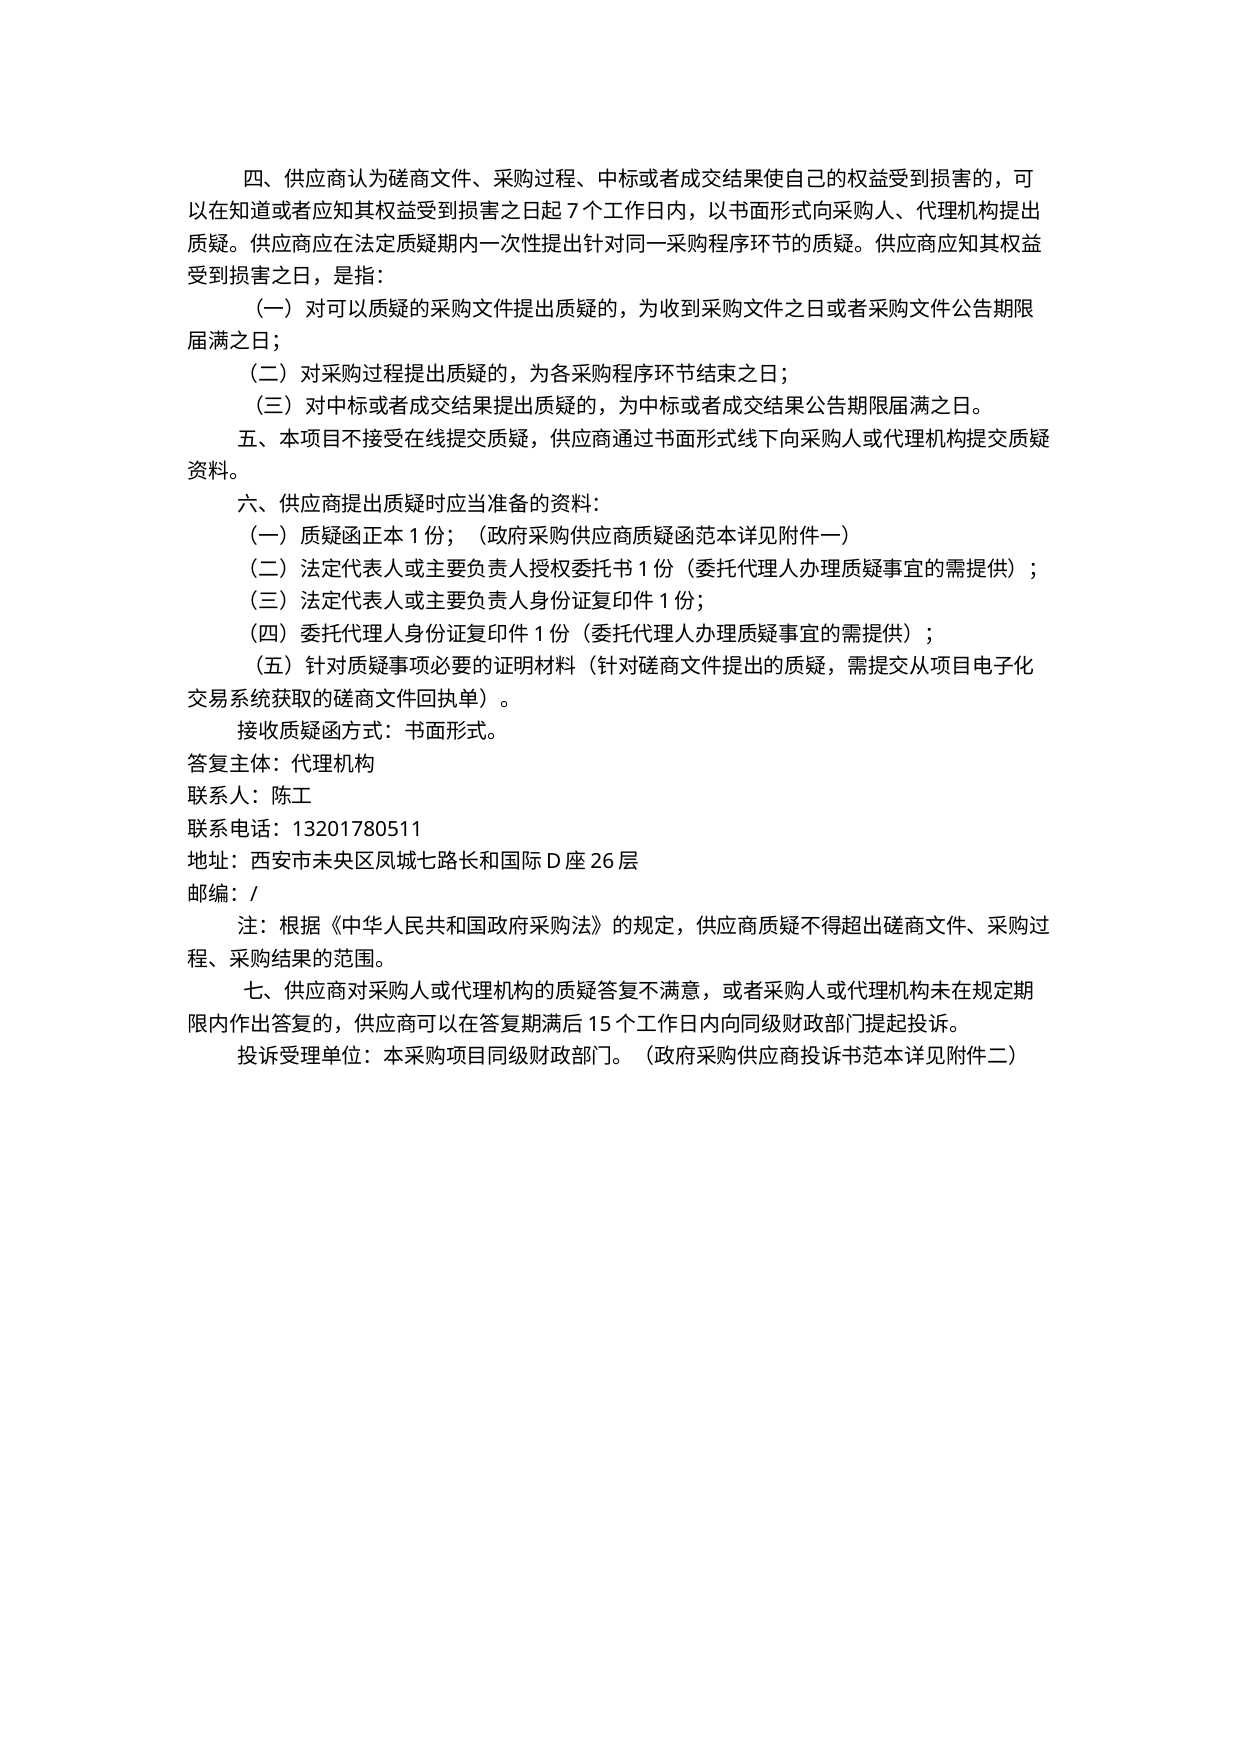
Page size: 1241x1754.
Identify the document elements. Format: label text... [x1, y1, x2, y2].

text 联系电话：13201780511 [187, 812, 1053, 844]
text 接收质疑函方式：书面形式。 [187, 714, 1053, 747]
text 地址：西安市未央区凤城七路长和国际D座26层 [187, 844, 1053, 877]
text （五）针对质疑事项必要的证明材料（针对磋商文件提出的质疑，需提交从项目电子化交易系统获取的磋商文件回执单）。 [187, 649, 1053, 714]
text 七、供应商对采购人或代理机构的质疑答复不满意，或者采购人或代理机构未在规定期限内作出答复的，供应商可以在答复期满后15个工作日内向同级财政部门提起投诉。 [187, 974, 1053, 1039]
text 六、供应商提出质疑时应当准备的资料： [187, 487, 1053, 519]
text （二）法定代表人或主要负责人授权委托书1份（委托代理人办理质疑事宜的需提供）； [187, 552, 1053, 584]
text 答复主体：代理机构 [187, 747, 1053, 779]
text 邮编：/ [187, 877, 1053, 909]
text （一）质疑函正本1份；（政府采购供应商质疑函范本详见附件一） [187, 519, 1053, 552]
text （三）法定代表人或主要负责人身份证复印件1份； [187, 584, 1053, 617]
text （二）对采购过程提出质疑的，为各采购程序环节结束之日； [187, 357, 1053, 389]
text 四、供应商认为磋商文件、采购过程、中标或者成交结果使自己的权益受到损害的，可以在知道或者应知其权益受到损害之日起7个工作日内，以书面形式向采购人、代理机构提出质疑。供应商应在法定质疑期内一次性提出针对同一采购程序环节的质疑。供应商应知其权益受到损害之日，是指： [187, 162, 1053, 292]
text 注：根据《中华人民共和国政府采购法》的规定，供应商质疑不得超出磋商文件、采购过程、采购结果的范围。 [187, 909, 1053, 974]
text （四）委托代理人身份证复印件1份（委托代理人办理质疑事宜的需提供）； [187, 617, 1053, 649]
text （三）对中标或者成交结果提出质疑的，为中标或者成交结果公告期限届满之日。 [187, 389, 1053, 422]
text 投诉受理单位：本采购项目同级财政部门。（政府采购供应商投诉书范本详见附件二） [187, 1039, 1053, 1072]
text （一）对可以质疑的采购文件提出质疑的，为收到采购文件之日或者采购文件公告期限届满之日； [187, 292, 1053, 357]
text 联系人：陈工 [187, 779, 1053, 812]
text 五、本项目不接受在线提交质疑，供应商通过书面形式线下向采购人或代理机构提交质疑资料。 [187, 422, 1053, 487]
